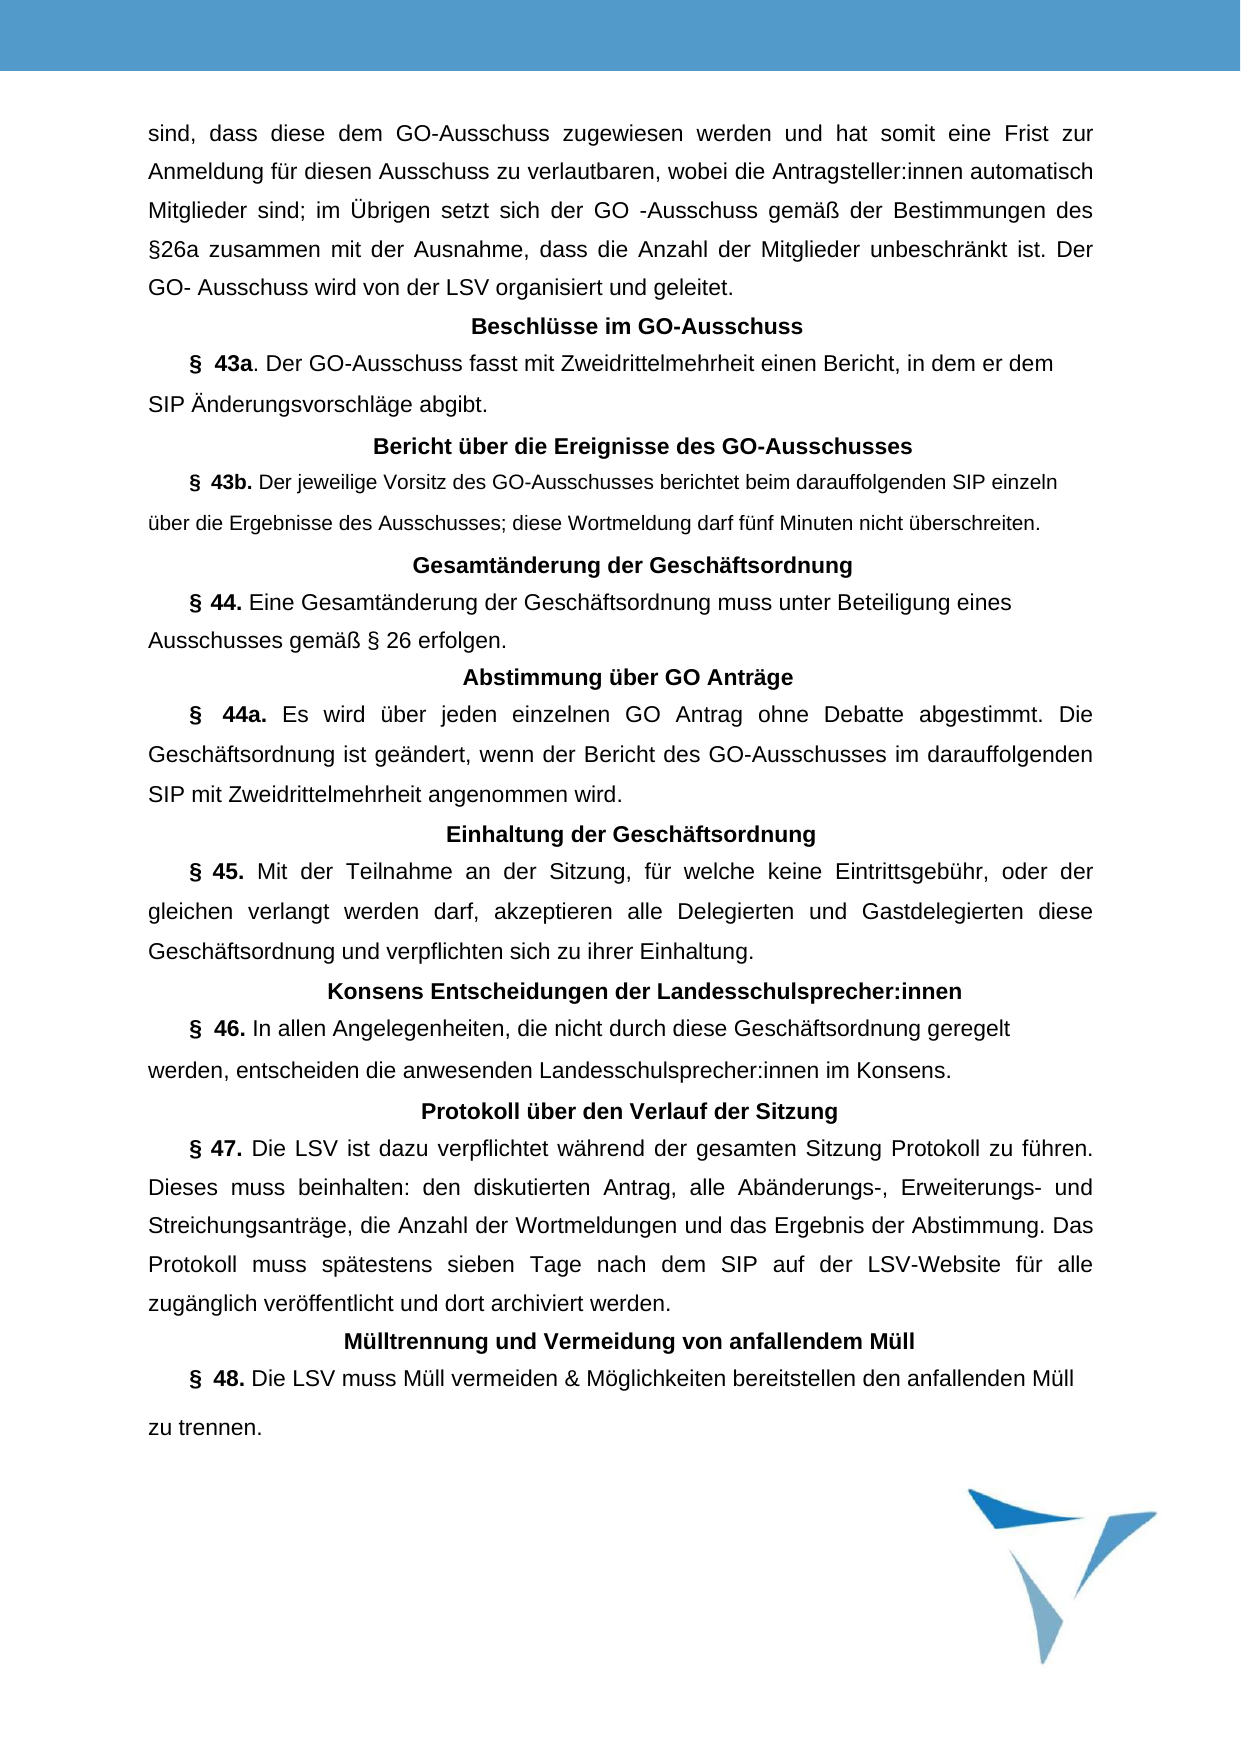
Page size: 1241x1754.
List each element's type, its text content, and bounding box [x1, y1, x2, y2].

list 45. Mit der Teilnahme an der Sitzung, für welche keine Eintrittsgebühr, oder der gleichen verlangt werden darf, akzeptieren alle Delegierten und Gastdelegierten diese Geschäftsordnung und verpflichten sich zu ihrer Einhaltung. [148, 858, 1094, 964]
list 44. Eine Gesamtänderung der Geschäftsordnung muss unter Beteiligung eines Ausschusses gemäß § 26 erfolgen. [148, 589, 1092, 653]
picture [918, 1463, 1196, 1685]
text Bericht über die Ereignisse des GO-Ausschusses [373, 433, 1094, 459]
text Beschlüsse im GO-Ausschuss [471, 313, 1094, 339]
picture [0, 0, 1241, 71]
text sind, dass diese dem GO-Ausschuss zugewiesen werden und hat somit eine Frist zur Anmeldung für diesen Ausschuss zu verlautbaren, wobei die Antragsteller:innen automatisch Mitglieder sind; im Übrigen setzt sich der GO -Ausschuss gemäß der Bestimmungen des §26a zusammen mit der Ausnahme, dass die Anzahl der Mitglieder unbeschränkt ist. Der GO- Ausschuss wird von der LSV organisiert und geleitet. [148, 119, 1094, 301]
list 43a. Der GO-Ausschuss fasst mit Zweidrittelmehrheit einen Bericht, in dem er dem SIP Änderungsvorschläge abgibt. [148, 349, 1094, 417]
list 46. In allen Angelegenheiten, die nicht durch diese Geschäftsordnung geregelt werden, entscheiden die anwesenden Landesschulsprecher:innen im Konsens. [148, 1015, 1092, 1083]
text Konsens Entscheidungen der Landesschulsprecher:innen [327, 978, 1094, 1005]
list 43b. Der jeweilige Vorsitz des GO-Ausschusses berichtet beim darauffolgenden SIP einzeln über die Ergebnisse des Ausschusses; diese Wortmeldung darf fünf Minuten nicht überschreiten. [148, 469, 1094, 535]
list 44a. Es wird über jeden einzelnen GO Antrag ohne Debatte abgestimmt. Die Geschäftsordnung ist geändert, wenn der Bericht des GO-Ausschusses im darauffolgenden SIP mit Zweidrittelmehrheit angenommen wird. [148, 701, 1094, 807]
text Einhaltung der Geschäftsordnung [446, 821, 1094, 847]
text Abstimmung über GO Anträge [462, 664, 1094, 691]
text Mülltrennung und Vermeidung von anfallendem Müll [344, 1328, 1094, 1354]
list 47. Die LSV ist dazu verpflichtet während der gesamten Sitzung Protokoll zu führen. Dieses muss beinhalten: den diskutierten Antrag, alle Abänderungs-, Erweiterungs- und Streichungsanträge, die Anzahl der Wortmeldungen und das Ergebnis der Abstimmung. Das Protokoll muss spätestens sieben Tage nach dem SIP auf der LSV-Website für alle zugänglich veröffentlicht und dort archiviert werden. [148, 1135, 1094, 1316]
list 48. Die LSV muss Müll vermeiden & Möglichkeiten bereitstellen den anfallenden Müll zu trennen. [148, 1365, 1092, 1440]
text Gesamtänderung der Geschäftsordnung [412, 552, 1094, 579]
text Protokoll über den Verlauf der Sitzung [421, 1098, 1094, 1125]
